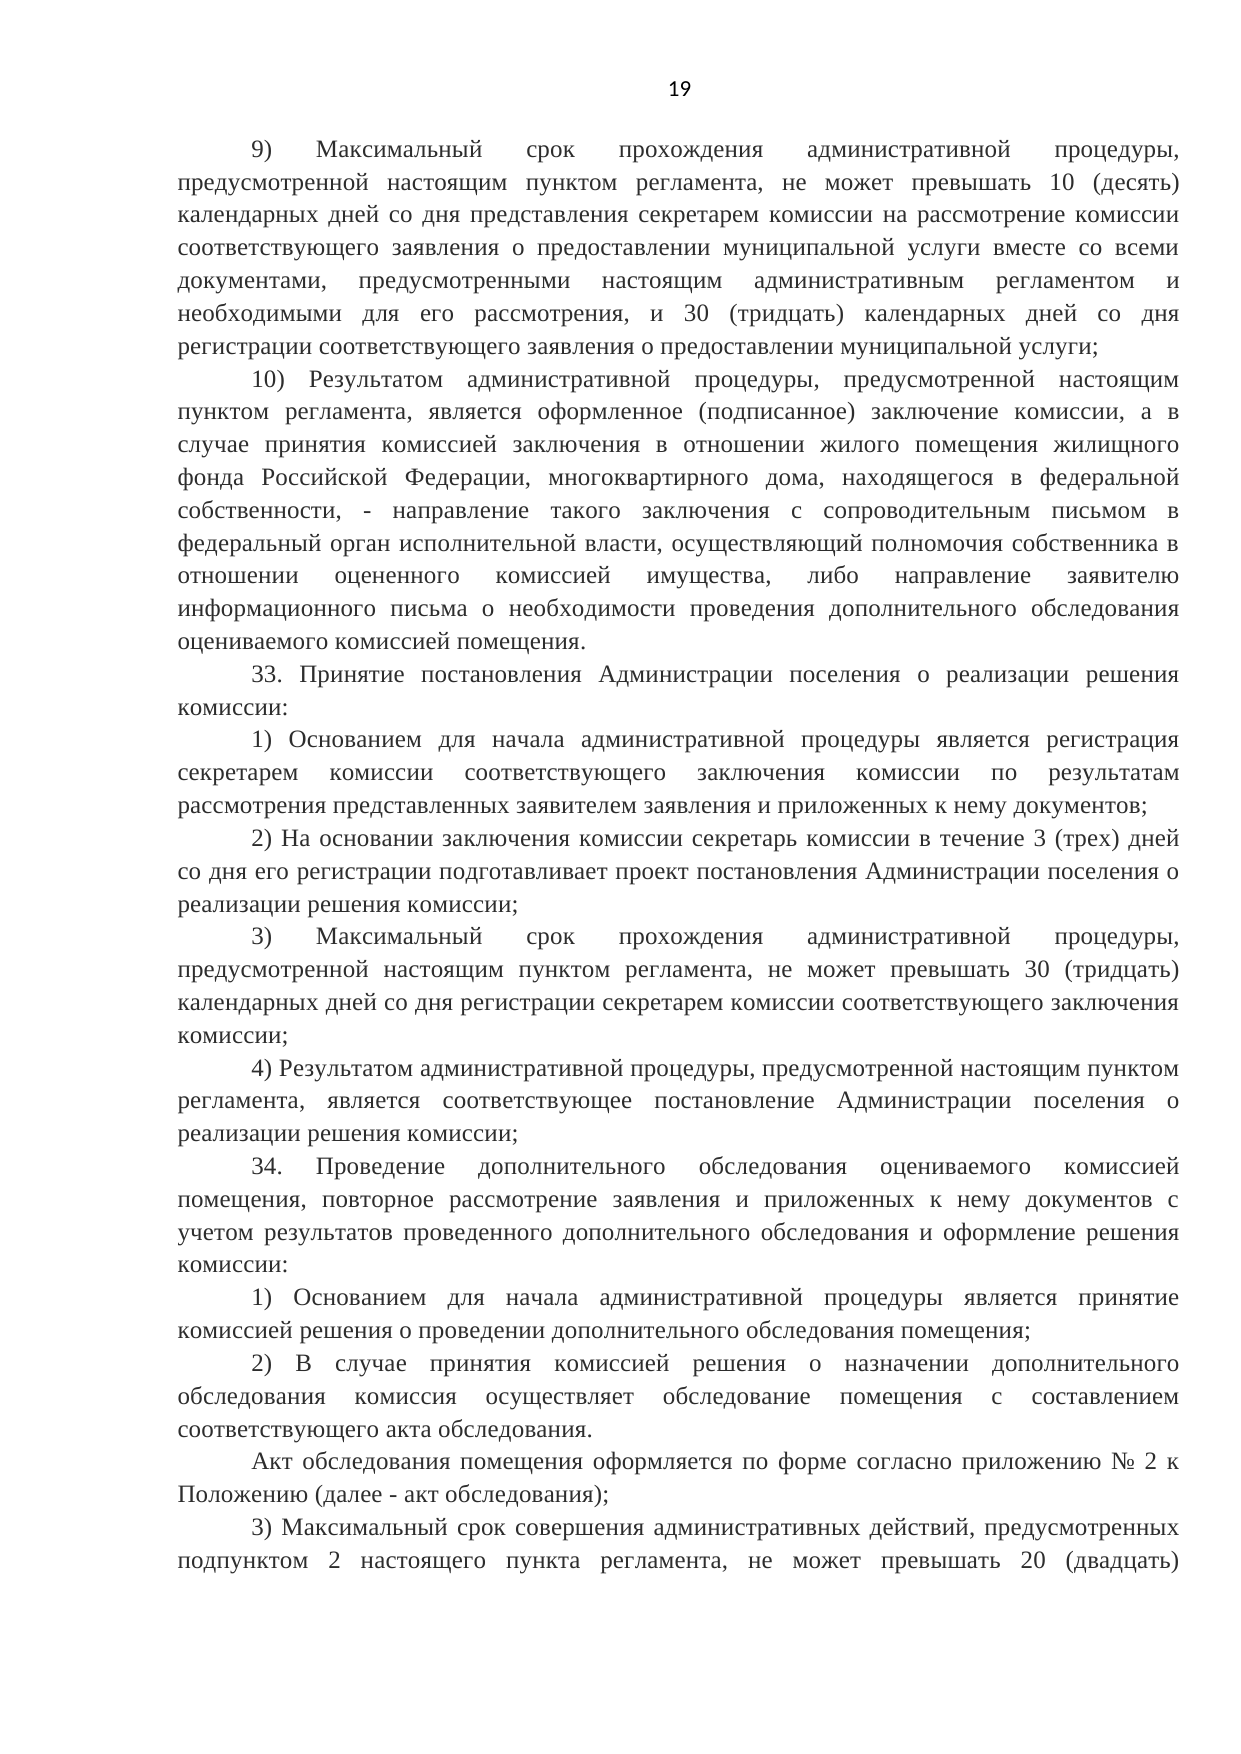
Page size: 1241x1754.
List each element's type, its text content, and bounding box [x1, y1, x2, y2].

text 34. Проведение дополнительного обследования оцениваемого комиссией помещения, повторное рассмотрение заявления и приложенных к нему документов с учетом результатов проведенного дополнительного обследования и оформление решения комиссии: [177, 1147, 1181, 1278]
text 10) Результатом административной процедуры, предусмотренной настоящим пунктом регламента, является оформленное (подписанное) заключение комиссии, а в случае принятия комиссией заключения в отношении жилого помещения жилищного фонда Российской Федерации, многоквартирного дома, находящегося в федеральной собственности, - направление такого заключения с сопроводительным письмом в федеральный орган исполнительной власти, осуществляющий полномочия собственника в отношении оцененного комиссией имущества, либо направление заявителю информационного письма о необходимости проведения дополнительного обследования оцениваемого комиссией помещения. [177, 359, 1181, 655]
text 1) Основанием для начала административной процедуры является принятие комиссией решения о проведении дополнительного обследования помещения; [177, 1278, 1181, 1344]
text 1) Основанием для начала административной процедуры является регистрация секретарем комиссии соответствующего заключения комиссии по результатам рассмотрения представленных заявителем заявления и приложенных к нему документов; [177, 721, 1181, 819]
text 33. Принятие постановления Администрации поселения о реализации решения комиссии: [177, 655, 1181, 721]
text 4) Результатом административной процедуры, предусмотренной настоящим пунктом регламента, является соответствующее постановление Администрации поселения о реализации решения комиссии; [177, 1049, 1181, 1147]
text 3) Максимальный срок прохождения административной процедуры, предусмотренной настоящим пунктом регламента, не может превышать 30 (тридцать) календарных дней со дня регистрации секретарем комиссии соответствующего заключения комиссии; [177, 917, 1181, 1049]
text 2) На основании заключения комиссии секретарь комиссии в течение 3 (трех) дней со дня его регистрации подготавливает проект постановления Администрации поселения о реализации решения комиссии; [177, 819, 1181, 917]
text 2) В случае принятия комиссией решения о назначении дополнительного обследования комиссия осуществляет обследование помещения с составлением соответствующего акта обследования. [177, 1344, 1181, 1442]
text 9) Максимальный срок прохождения административной процедуры, предусмотренной настоящим пунктом регламента, не может превышать 10 (десять) календарных дней со дня представления секретарем комиссии на рассмотрение комиссии соответствующего заявления о предоставлении муниципальной услуги вместе со всеми документами, предусмотренными настоящим административным регламентом и необходимыми для его рассмотрения, и 30 (тридцать) календарных дней со дня регистрации соответствующего заявления о предоставлении муниципальной услуги; [177, 130, 1181, 359]
text Акт обследования помещения оформляется по форме согласно приложению № 2 к Положению (далее - акт обследования); [177, 1442, 1181, 1508]
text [177, 1508, 1181, 1574]
